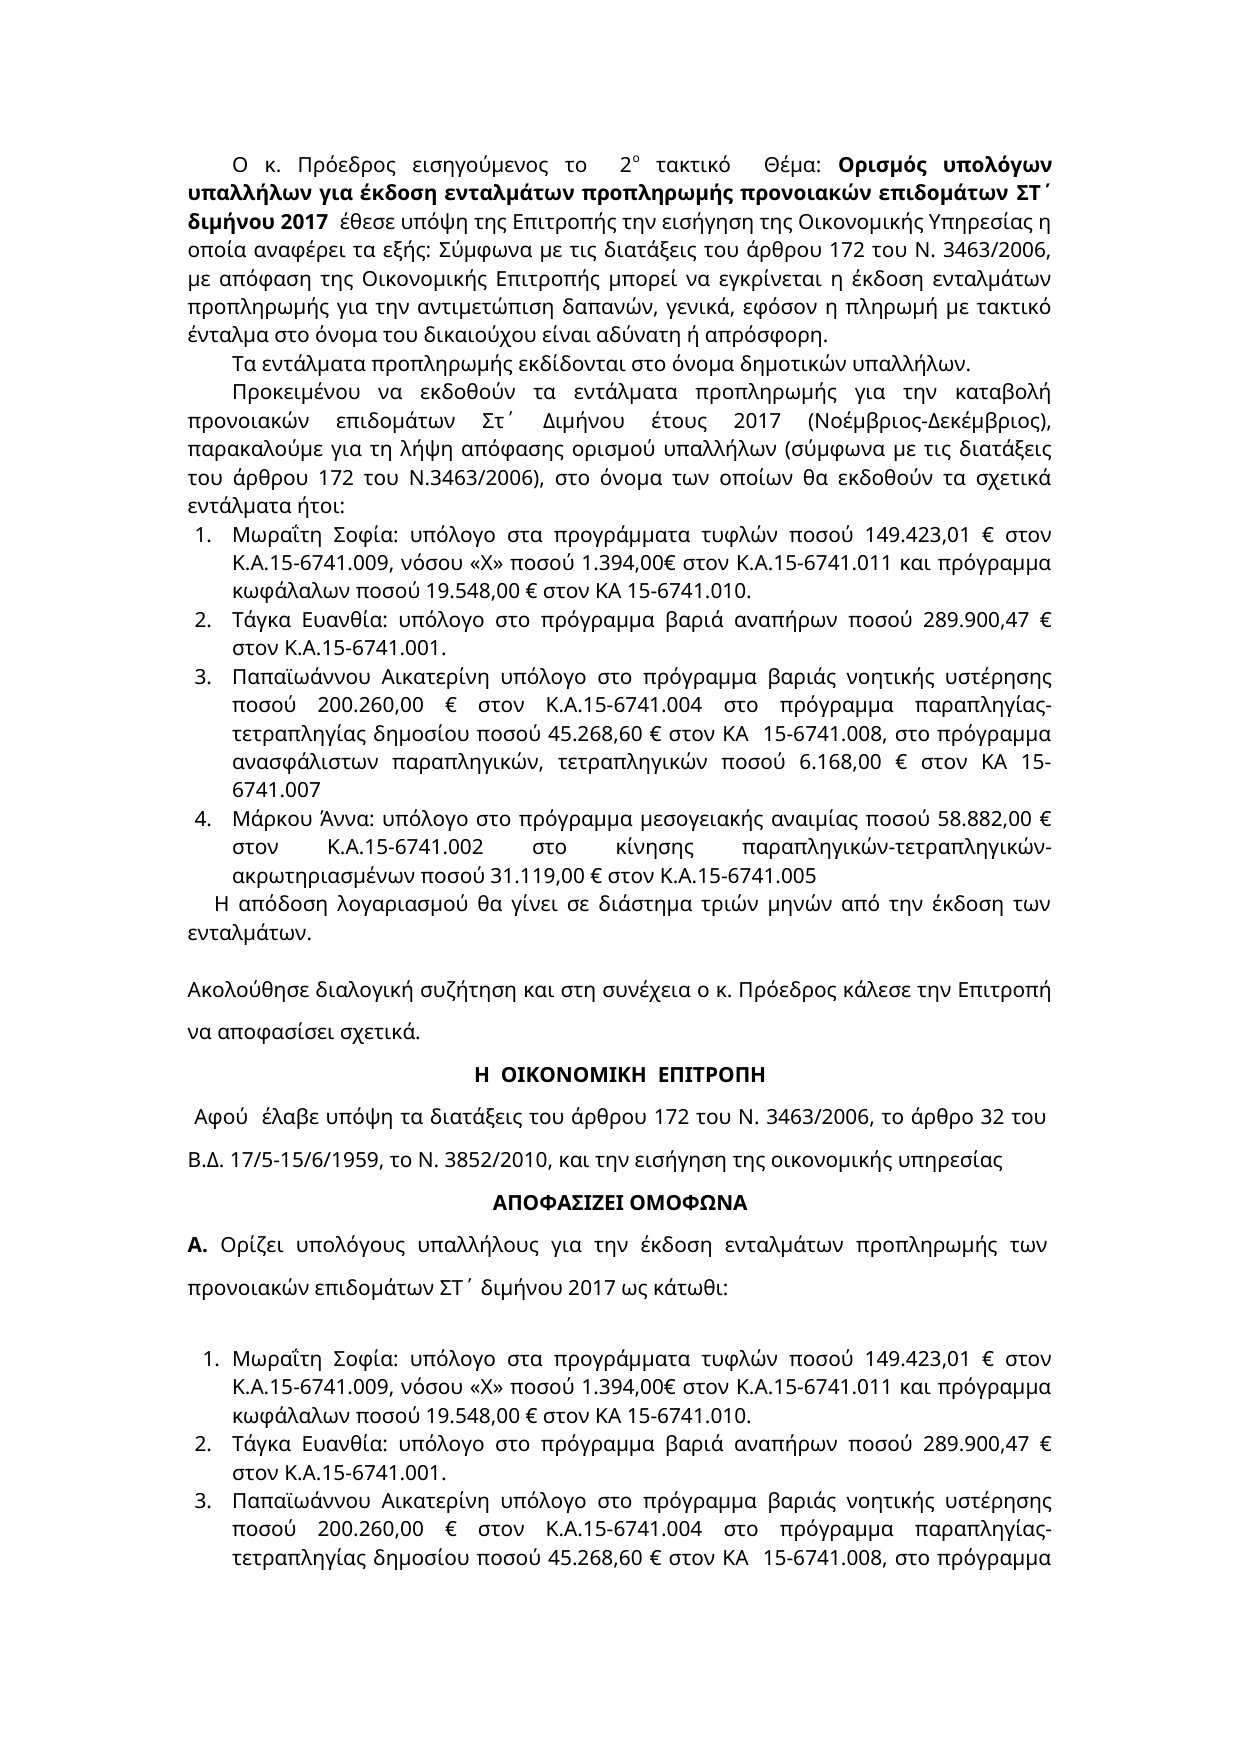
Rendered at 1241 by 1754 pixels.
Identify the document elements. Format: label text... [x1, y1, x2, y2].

list Μωραΐτη Σοφία: υπόλογο στα προγράμματα τυφλών ποσού 149.423,01 € στον Κ.Α.15-6741.009, νόσου «Χ» ποσού 1.394,00€ στον Κ.Α.15-6741.011 και πρόγραμμα κωφάλαλων ποσού 19.548,00 € στον ΚΑ 15-6741.010. [202, 1344, 1053, 1429]
text Ο κ. Πρόεδρος εισηγούμενος το 2ο τακτικό Θέμα: Ορισμός υπολόγων υπαλλήλων για έκδοση ενταλμάτων προπληρωμής προνοιακών επιδομάτων ΣΤ΄ διμήνου 2017 έθεσε υπόψη της Επιτροπής την εισήγηση της Οικονομικής Υπηρεσίας η οποία αναφέρει τα εξής: Σύμφωνα με τις διατάξεις του άρθρου 172 του Ν. 3463/2006, με απόφαση της Οικονομικής Επιτροπής μπορεί να εγκρίνεται η έκδοση ενταλμάτων προπληρωμής για την αντιμετώπιση δαπανών, γενικά, εφόσον η πληρωμή με τακτικό ένταλμα στο όνομα του δικαιούχου είναι αδύνατη ή απρόσφορη. [187, 150, 1053, 349]
list Τάγκα Ευανθία: υπόλογο στο πρόγραμμα βαριά αναπήρων ποσού 289.900,47 € στον Κ.Α.15-6741.001. [194, 605, 1053, 662]
text Τα εντάλματα προπληρωμής εκδίδονται στο όνομα δημοτικών υπαλλήλων. [187, 349, 1053, 377]
text Α. Ορίζει υπολόγους υπαλλήλους για την έκδοση ενταλμάτων προπληρωμής των προνοιακών επιδομάτων ΣΤ΄ διμήνου 2017 ως κάτωθι: [187, 1230, 1048, 1301]
text ΑΠΟΦΑΣΙΖΕΙ ΟΜΟΦΩΝΑ [187, 1188, 1053, 1216]
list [194, 1486, 1053, 1571]
list Μωραΐτη Σοφία: υπόλογο στα προγράμματα τυφλών ποσού 149.423,01 € στον Κ.Α.15-6741.009, νόσου «Χ» ποσού 1.394,00€ στον Κ.Α.15-6741.011 και πρόγραμμα κωφάλαλων ποσού 19.548,00 € στον ΚΑ 15-6741.010. [194, 520, 1053, 605]
list Μάρκου Άννα: υπόλογο στο πρόγραμμα μεσογειακής αναιμίας ποσού 58.882,00 € στον Κ.Α.15-6741.002 στο κίνησης παραπληγικών-τετραπληγικών-ακρωτηριασμένων ποσού 31.119,00 € στον Κ.Α.15-6741.005 [194, 804, 1053, 889]
list Τάγκα Ευανθία: υπόλογο στο πρόγραμμα βαριά αναπήρων ποσού 289.900,47 € στον Κ.Α.15-6741.001. [194, 1429, 1053, 1486]
text Αφού έλαβε υπόψη τα διατάξεις του άρθρου 172 του Ν. 3463/2006, το άρθρο 32 του Β.Δ. 17/5-15/6/1959, το Ν. 3852/2010, και την εισήγηση της οικονομικής υπηρεσίας [187, 1102, 1048, 1173]
text Η ΟΙΚΟΝΟΜΙΚΗ ΕΠΙΤΡΟΠΗ [187, 1060, 1053, 1088]
text Η απόδοση λογαριασμού θα γίνει σε διάστημα τριών μηνών από την έκδοση των ενταλμάτων. [187, 889, 1053, 946]
text Προκειμένου να εκδοθούν τα εντάλματα προπληρωμής για την καταβολή προνοιακών επιδομάτων Στ΄ Διμήνου έτους 2017 (Νοέμβριος-Δεκέμβριος), παρακαλούμε για τη λήψη απόφασης ορισμού υπαλλήλων (σύμφωνα με τις διατάξεις του άρθρου 172 του Ν.3463/2006), στο όνομα των οποίων θα εκδοθούν τα σχετικά εντάλματα ήτοι: [187, 377, 1053, 520]
text Ακολούθησε διαλογική συζήτηση και στη συνέχεια ο κ. Πρόεδρος κάλεσε την Επιτροπή να αποφασίσει σχετικά. [187, 975, 1053, 1046]
